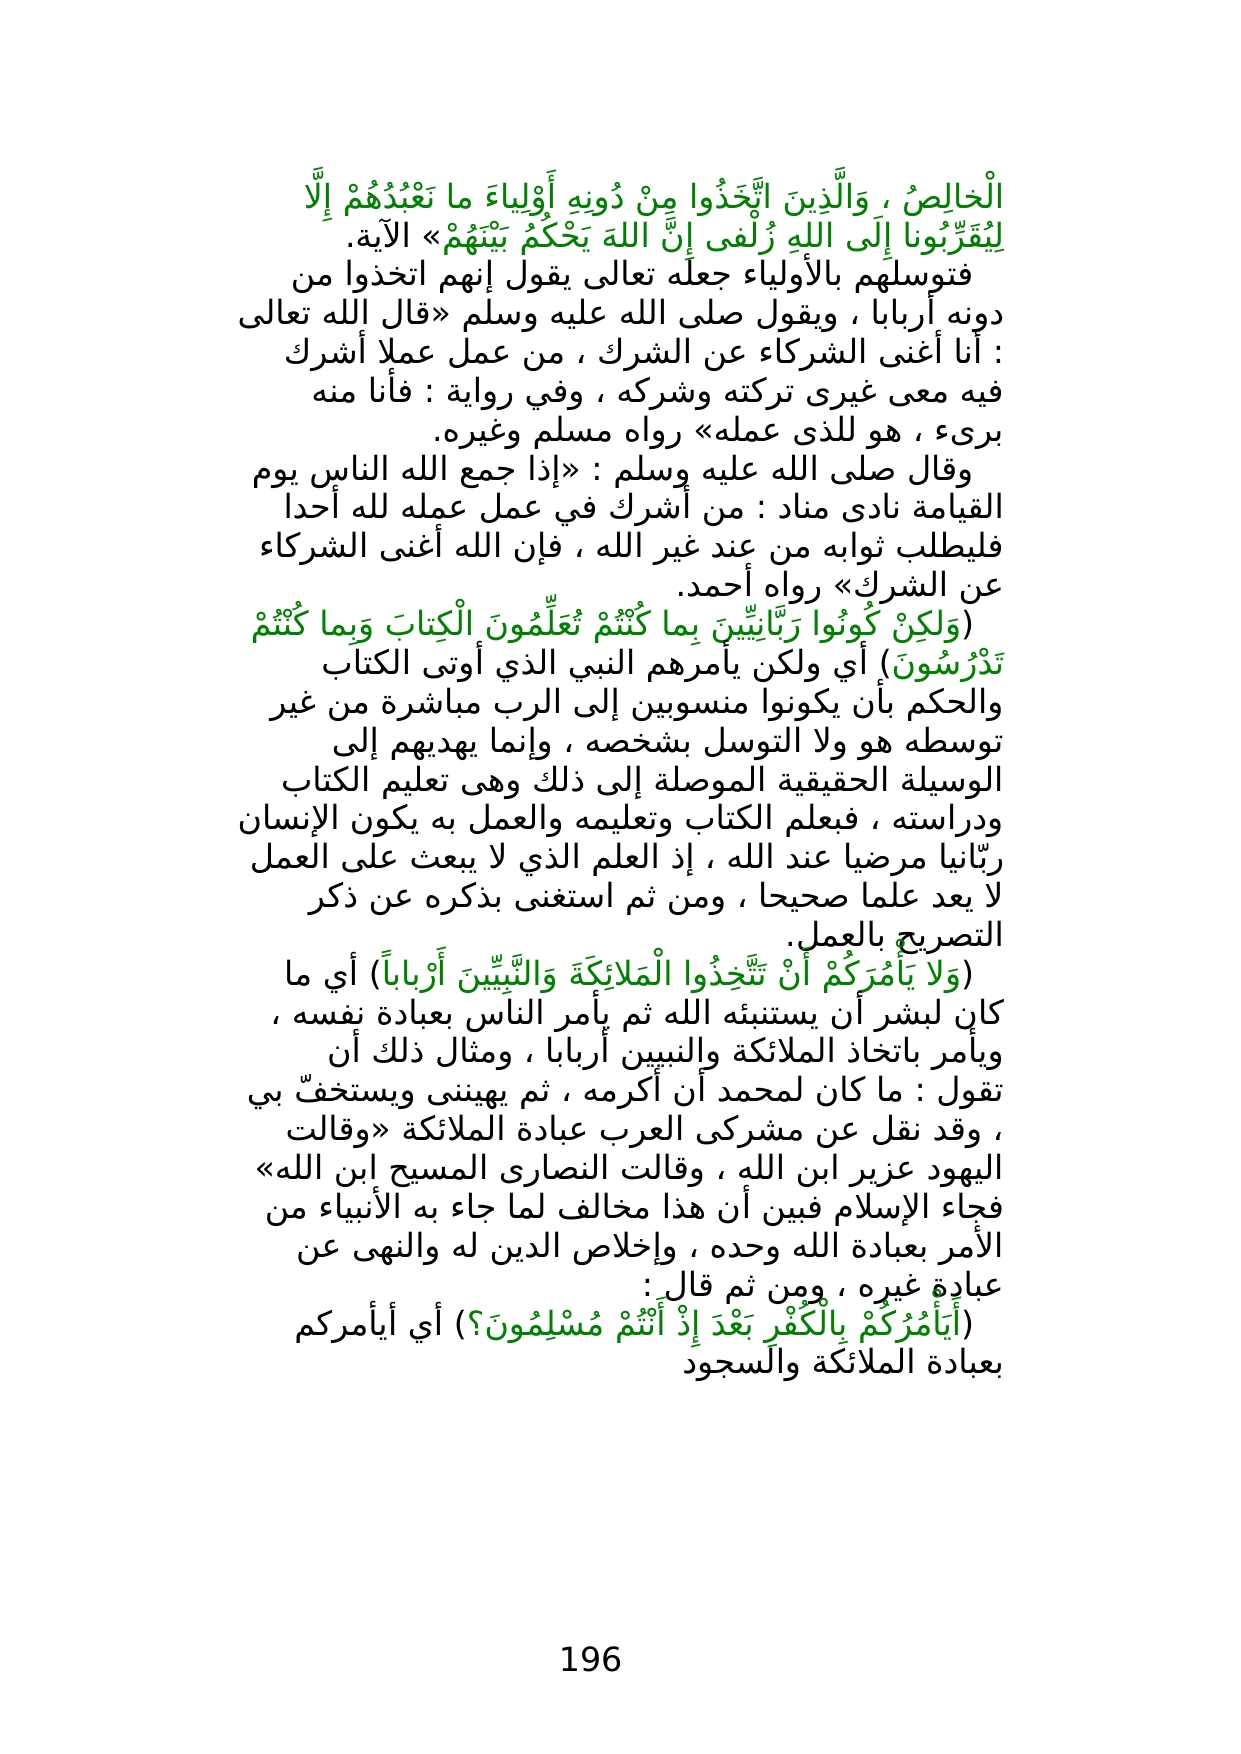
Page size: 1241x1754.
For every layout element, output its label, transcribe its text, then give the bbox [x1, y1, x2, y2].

text (أَيَأْمُرُكُمْ بِالْكُفْرِ بَعْدَ إِذْ أَنْتُمْ مُسْلِمُونَ؟) أي أيأمركم بعبادة الملائكة والسجود [236, 1304, 1004, 1382]
text (وَلا يَأْمُرَكُمْ أَنْ تَتَّخِذُوا الْمَلائِكَةَ وَالنَّبِيِّينَ أَرْباباً) أي ما كان لبشر أن يستنبئه الله ثم يأمر الناس بعبادة نفسه ، ويأمر باتخاذ الملائكة والنبيين أربابا ، ومثال ذلك أن تقول : ما كان لمحمد أن أكرمه ، ثم يهيننى ويستخفّ بي ، وقد نقل عن مشركى العرب عبادة الملائكة «وقالت اليهود عزير ابن الله ، وقالت النصارى المسيح ابن الله» فجاء الإسلام فبين أن هذا مخالف لما جاء به الأنبياء من الأمر بعبادة الله وحده ، وإخلاص الدين له والنهى عن عبادة غيره ، ومن ثم قال : [236, 954, 1004, 1304]
text الْخالِصُ ، وَالَّذِينَ اتَّخَذُوا مِنْ دُونِهِ أَوْلِياءَ ما نَعْبُدُهُمْ إِلَّا لِيُقَرِّبُونا إِلَى اللهِ زُلْفى إِنَّ اللهَ يَحْكُمُ بَيْنَهُمْ» الآية. [236, 177, 1004, 255]
text فتوسلهم بالأولياء جعله تعالى يقول إنهم اتخذوا من دونه أربابا ، ويقول صلى الله عليه وسلم «قال الله تعالى : أنا أغنى الشركاء عن الشرك ، من عمل عملا أشرك فيه معى غيرى تركته وشركه ، وفي رواية : فأنا منه برىء ، هو للذى عمله» رواه مسلم وغيره. [236, 255, 1004, 449]
text (وَلكِنْ كُونُوا رَبَّانِيِّينَ بِما كُنْتُمْ تُعَلِّمُونَ الْكِتابَ وَبِما كُنْتُمْ تَدْرُسُونَ) أي ولكن يأمرهم النبي الذي أوتى الكتاب والحكم بأن يكونوا منسوبين إلى الرب مباشرة من غير توسطه هو ولا التوسل بشخصه ، وإنما يهديهم إلى الوسيلة الحقيقية الموصلة إلى ذلك وهى تعليم الكتاب ودراسته ، فبعلم الكتاب وتعليمه والعمل به يكون الإنسان ربّانيا مرضيا عند الله ، إذ العلم الذي لا يبعث على العمل لا يعد علما صحيحا ، ومن ثم استغنى بذكره عن ذكر التصريح بالعمل. [236, 604, 1004, 954]
text وقال صلى الله عليه وسلم : «إذا جمع الله الناس يوم القيامة نادى مناد : من أشرك في عمل عمله لله أحدا فليطلب ثوابه من عند غير الله ، فإن الله أغنى الشركاء عن الشرك» رواه أحمد. [236, 449, 1004, 604]
